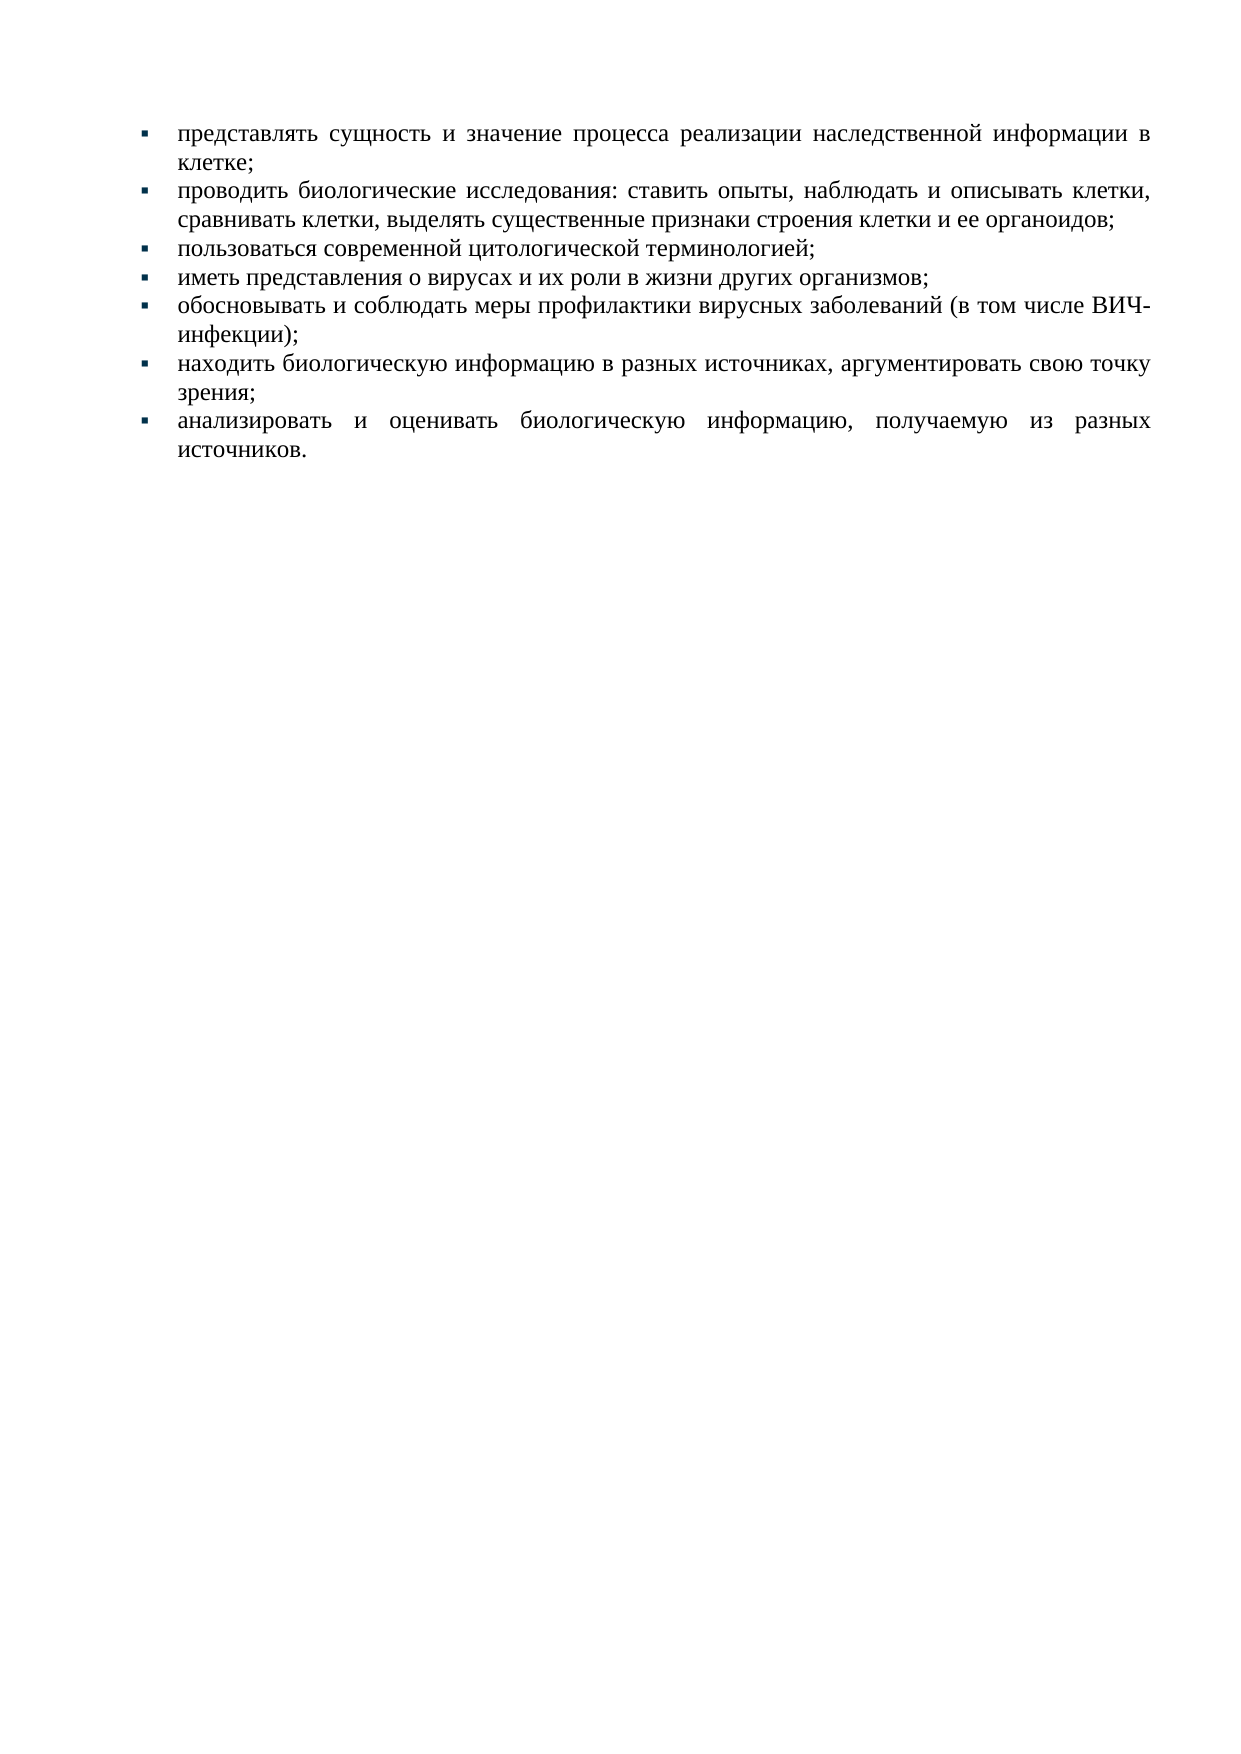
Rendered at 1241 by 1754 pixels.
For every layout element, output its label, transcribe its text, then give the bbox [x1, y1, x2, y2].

list обосновывать и соблюдать меры профилактики вирусных заболеваний (в том числе ВИЧ-инфекции); [140, 291, 1152, 348]
list анализировать и оценивать биологическую информацию, получаемую из разных источников. [140, 406, 1152, 463]
list пользоваться современной цитологической терминологией; [140, 233, 1152, 262]
list иметь представления о вирусах и их роли в жизни других организмов; [140, 262, 1152, 291]
list находить биологическую информацию в разных источниках, аргументировать свою точку зрения; [140, 348, 1152, 406]
list проводить биологические исследования: ставить опыты, наблюдать и описывать клетки, сравнивать клетки, выделять существенные признаки строения клетки и ее органоидов; [140, 176, 1152, 233]
list представлять сущность и значение процесса реализации наследственной информации в клетке; [140, 118, 1152, 176]
